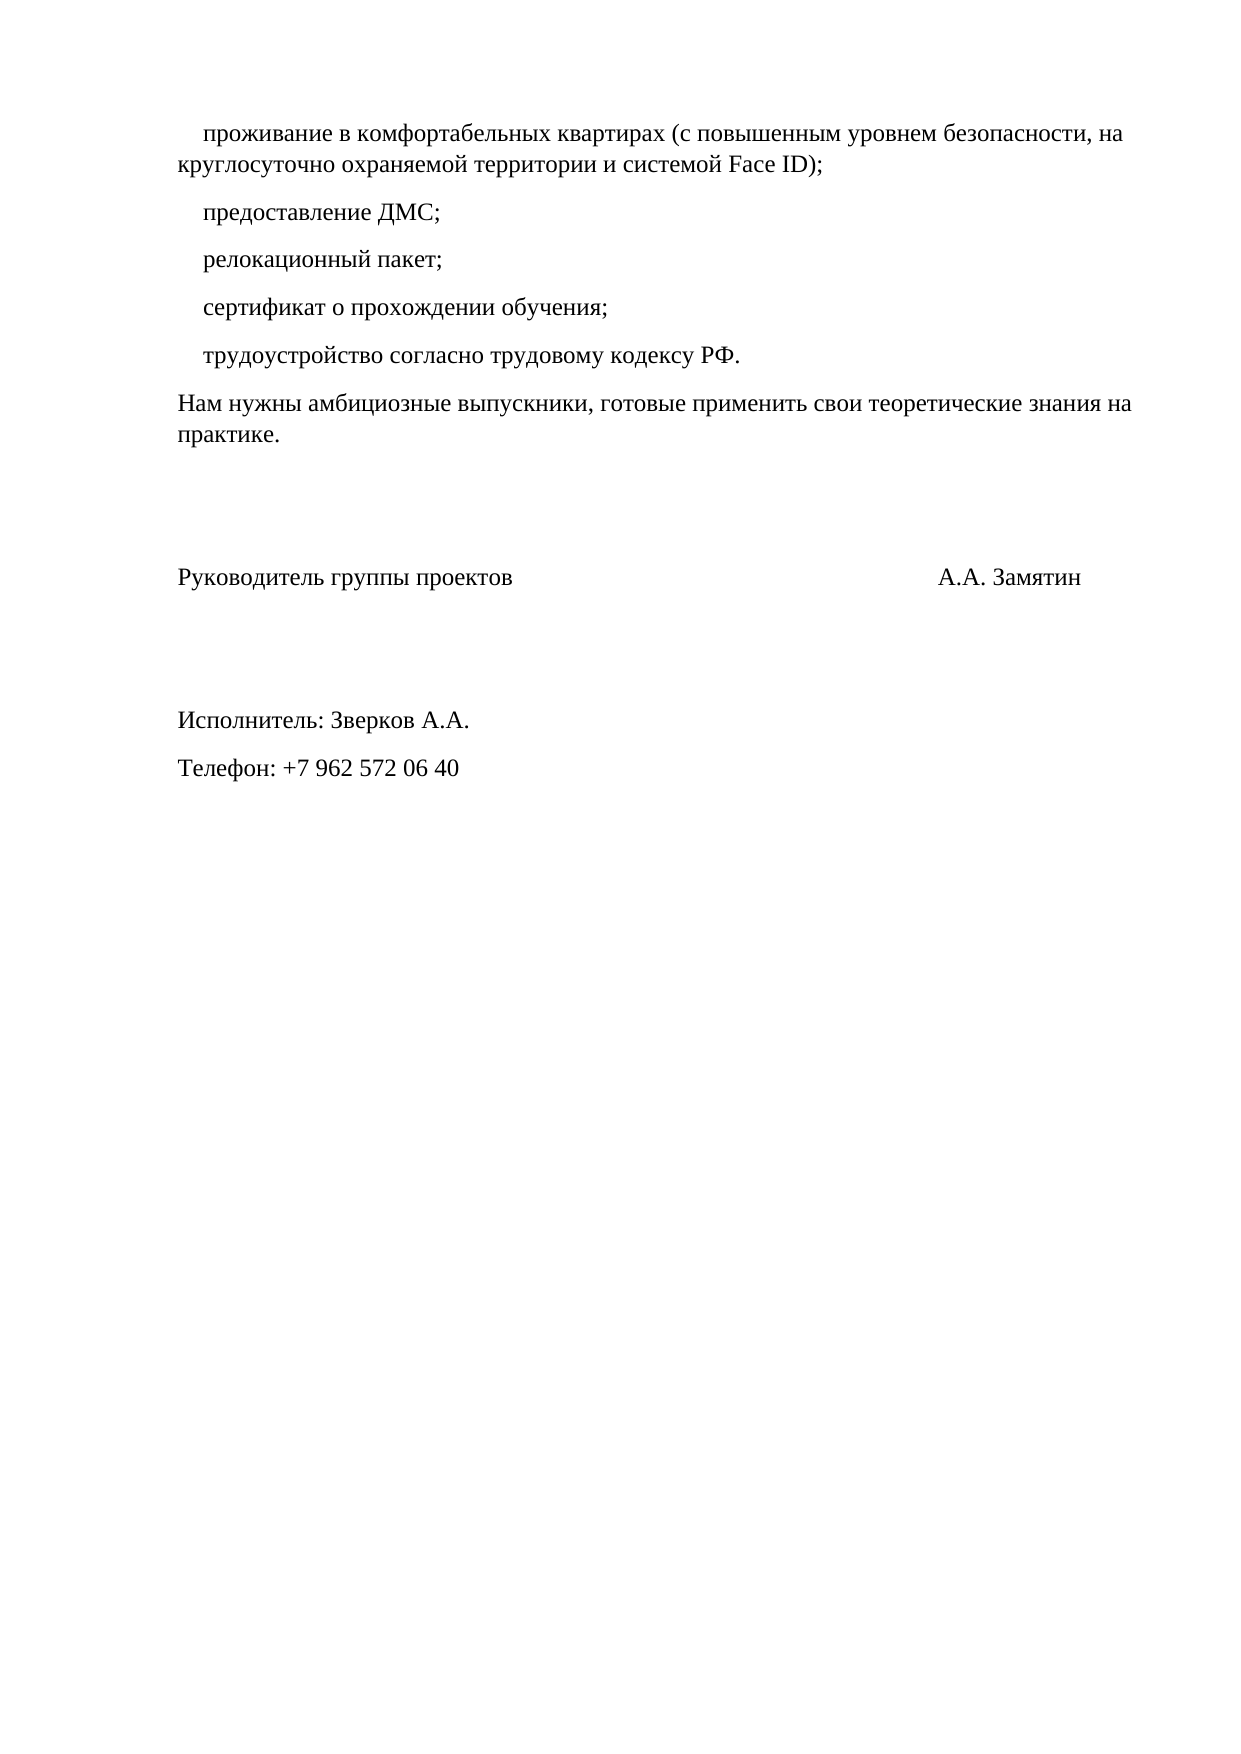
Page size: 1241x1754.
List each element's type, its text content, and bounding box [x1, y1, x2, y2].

text  сертификат о прохождении обучения; [177, 292, 1152, 321]
text  релокационный пакет; [177, 244, 1152, 273]
text Нам нужны амбициозные выпускники, готовые применить свои теоретические знания на практике. [177, 388, 1152, 447]
text  трудоустройство согласно трудовому кодексу РФ. [177, 340, 1152, 369]
text Телефон: +7 962 572 06 40 [177, 753, 1152, 781]
text  предоставление ДМС; [177, 197, 1152, 226]
text Руководитель группы проектов А.А. Замятин [177, 562, 1152, 591]
text  проживание в комфортабельных квартирах (с повышенным уровнем безопасности, на круглосуточно охраняемой территории и системой Face ID); [177, 118, 1152, 178]
text Исполнитель: Зверков А.А. [177, 705, 1152, 734]
